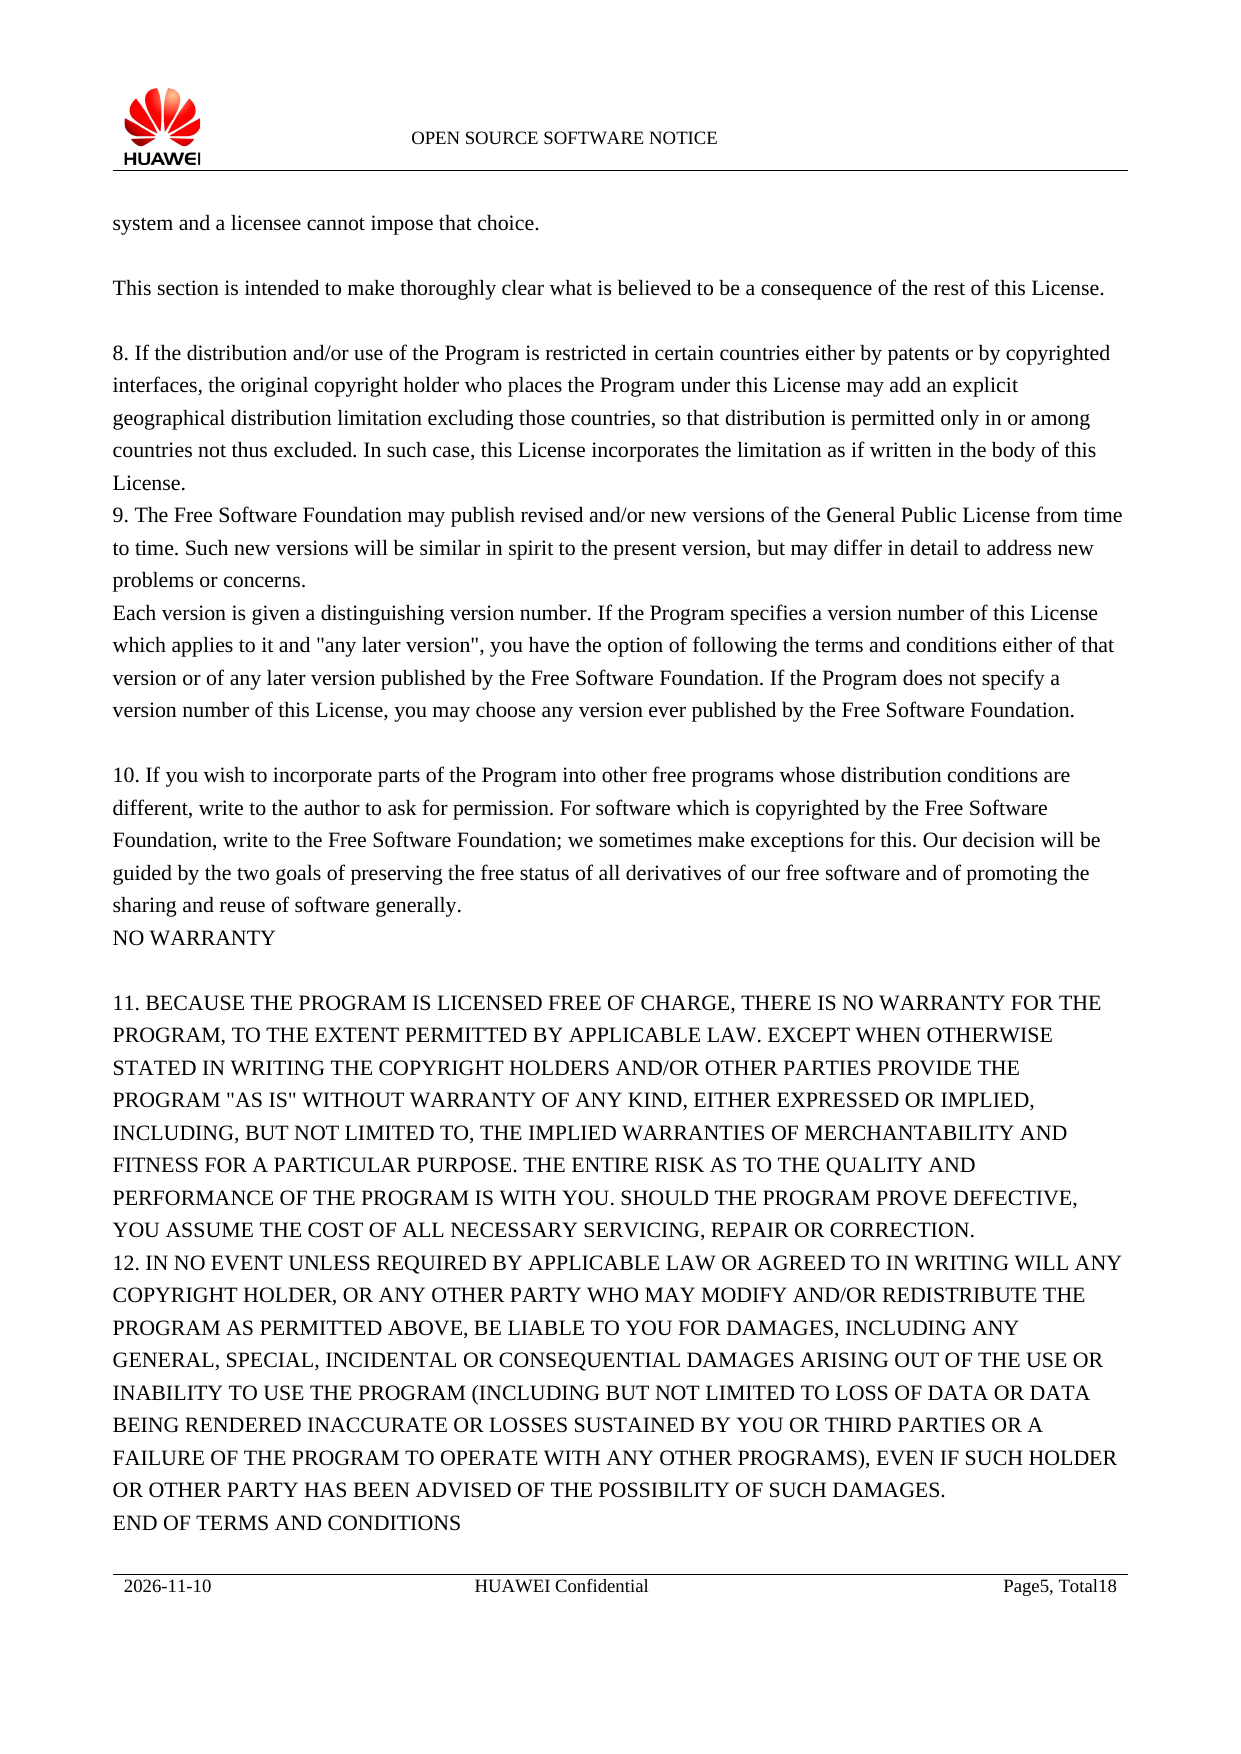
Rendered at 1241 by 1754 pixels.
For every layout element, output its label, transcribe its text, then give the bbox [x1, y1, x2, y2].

picture [124, 88, 201, 165]
